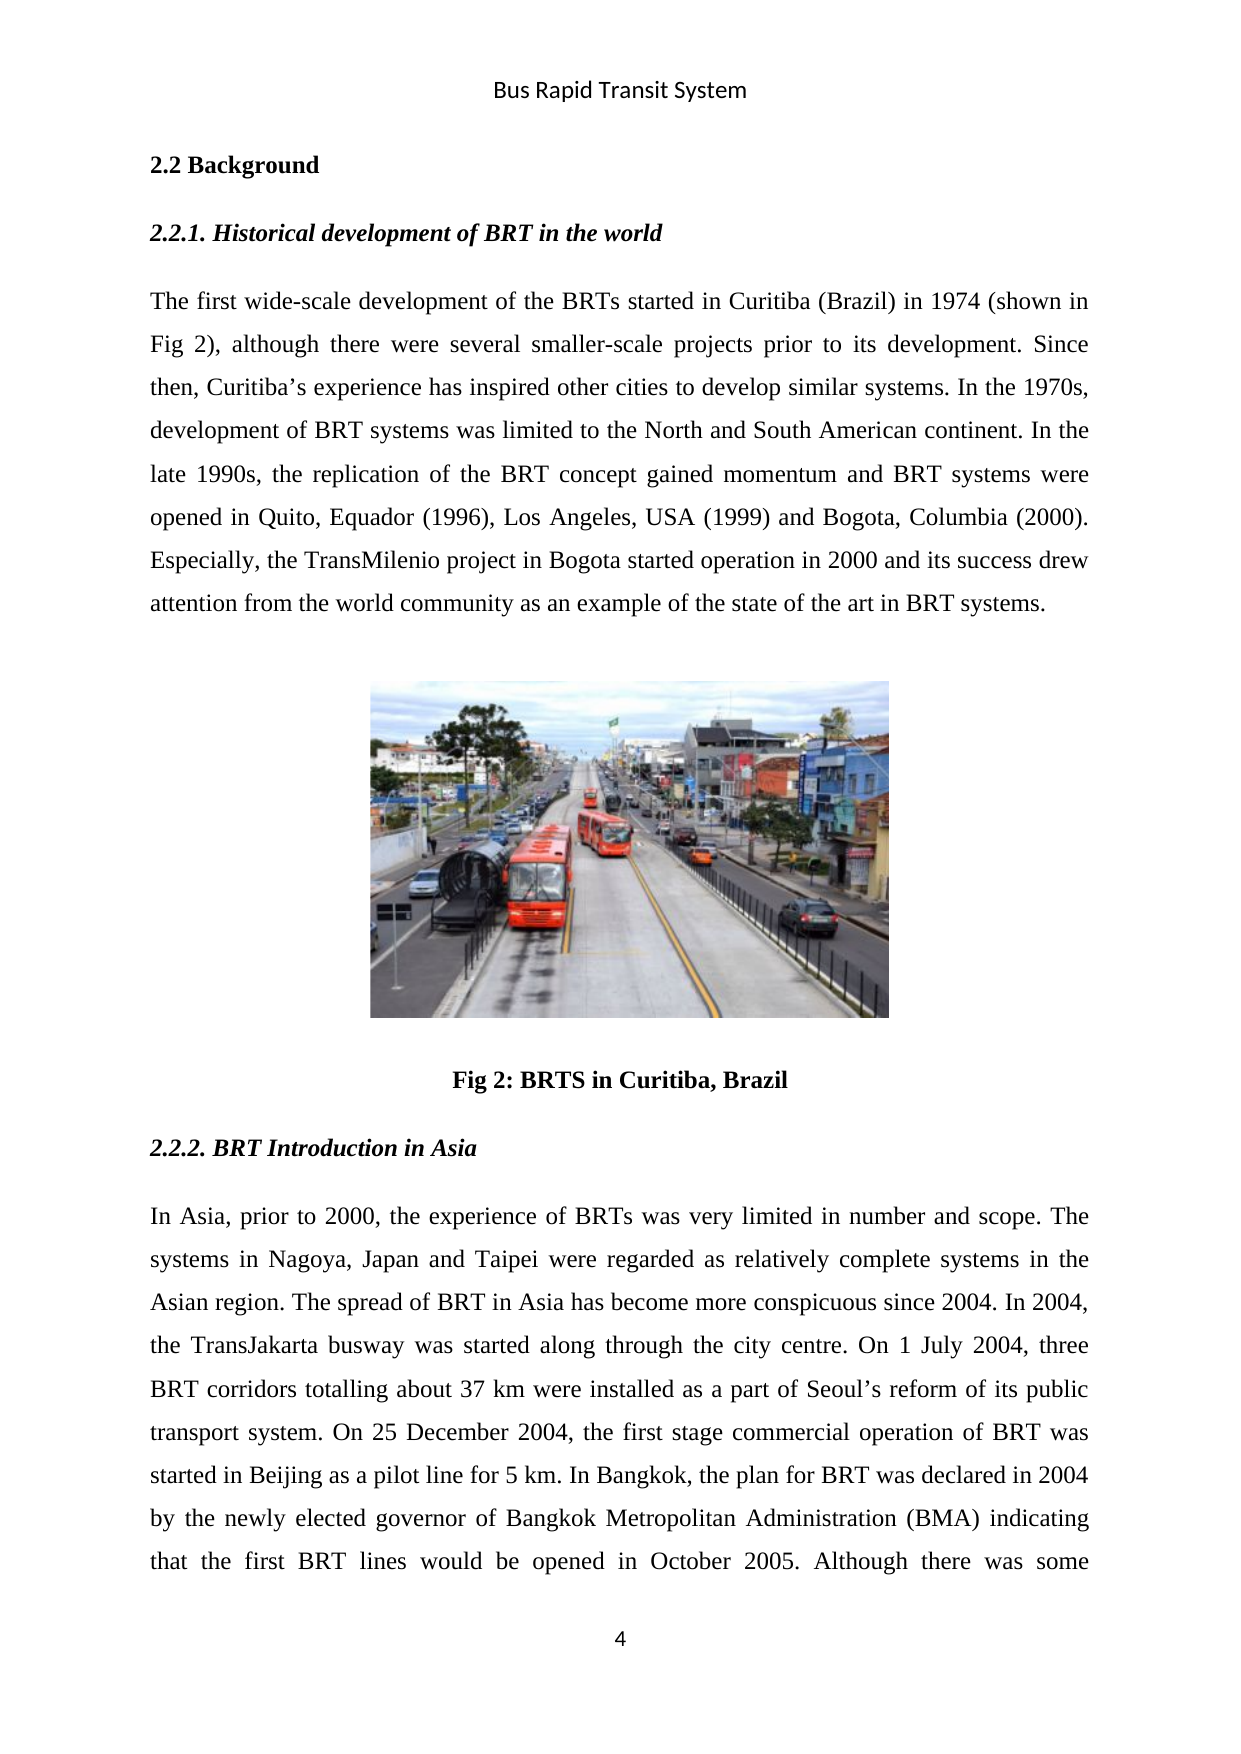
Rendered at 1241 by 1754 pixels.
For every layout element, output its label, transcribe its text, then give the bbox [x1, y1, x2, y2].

text Fig 2: BRTS in Curitiba, Brazil [150, 1065, 1090, 1094]
text 2.2.2. BRT Introduction in Asia [150, 1133, 1090, 1162]
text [150, 1201, 1090, 1575]
text The first wide-scale development of the BRTs started in Curitiba (Brazil) in 1974 (shown in Fig 2), although there were several smaller-scale projects prior to its development. Since then, Curitiba’s experience has inspired other cities to develop similar systems. In the 1970s, development of BRT systems was limited to the North and South American continent. In the late 1990s, the replication of the BRT concept gained momentum and BRT systems were opened in Quito, Equador (1996), Los Angeles, USA (1999) and Bogota, Columbia (2000). Especially, the TransMilenio project in Bogota started operation in 2000 and its success drew attention from the world community as an example of the state of the art in BRT systems. [150, 286, 1090, 617]
picture [370, 681, 889, 1018]
text 2.2 Background [150, 150, 1090, 179]
text 2.2.1. Historical development of BRT in the world [150, 218, 1090, 247]
